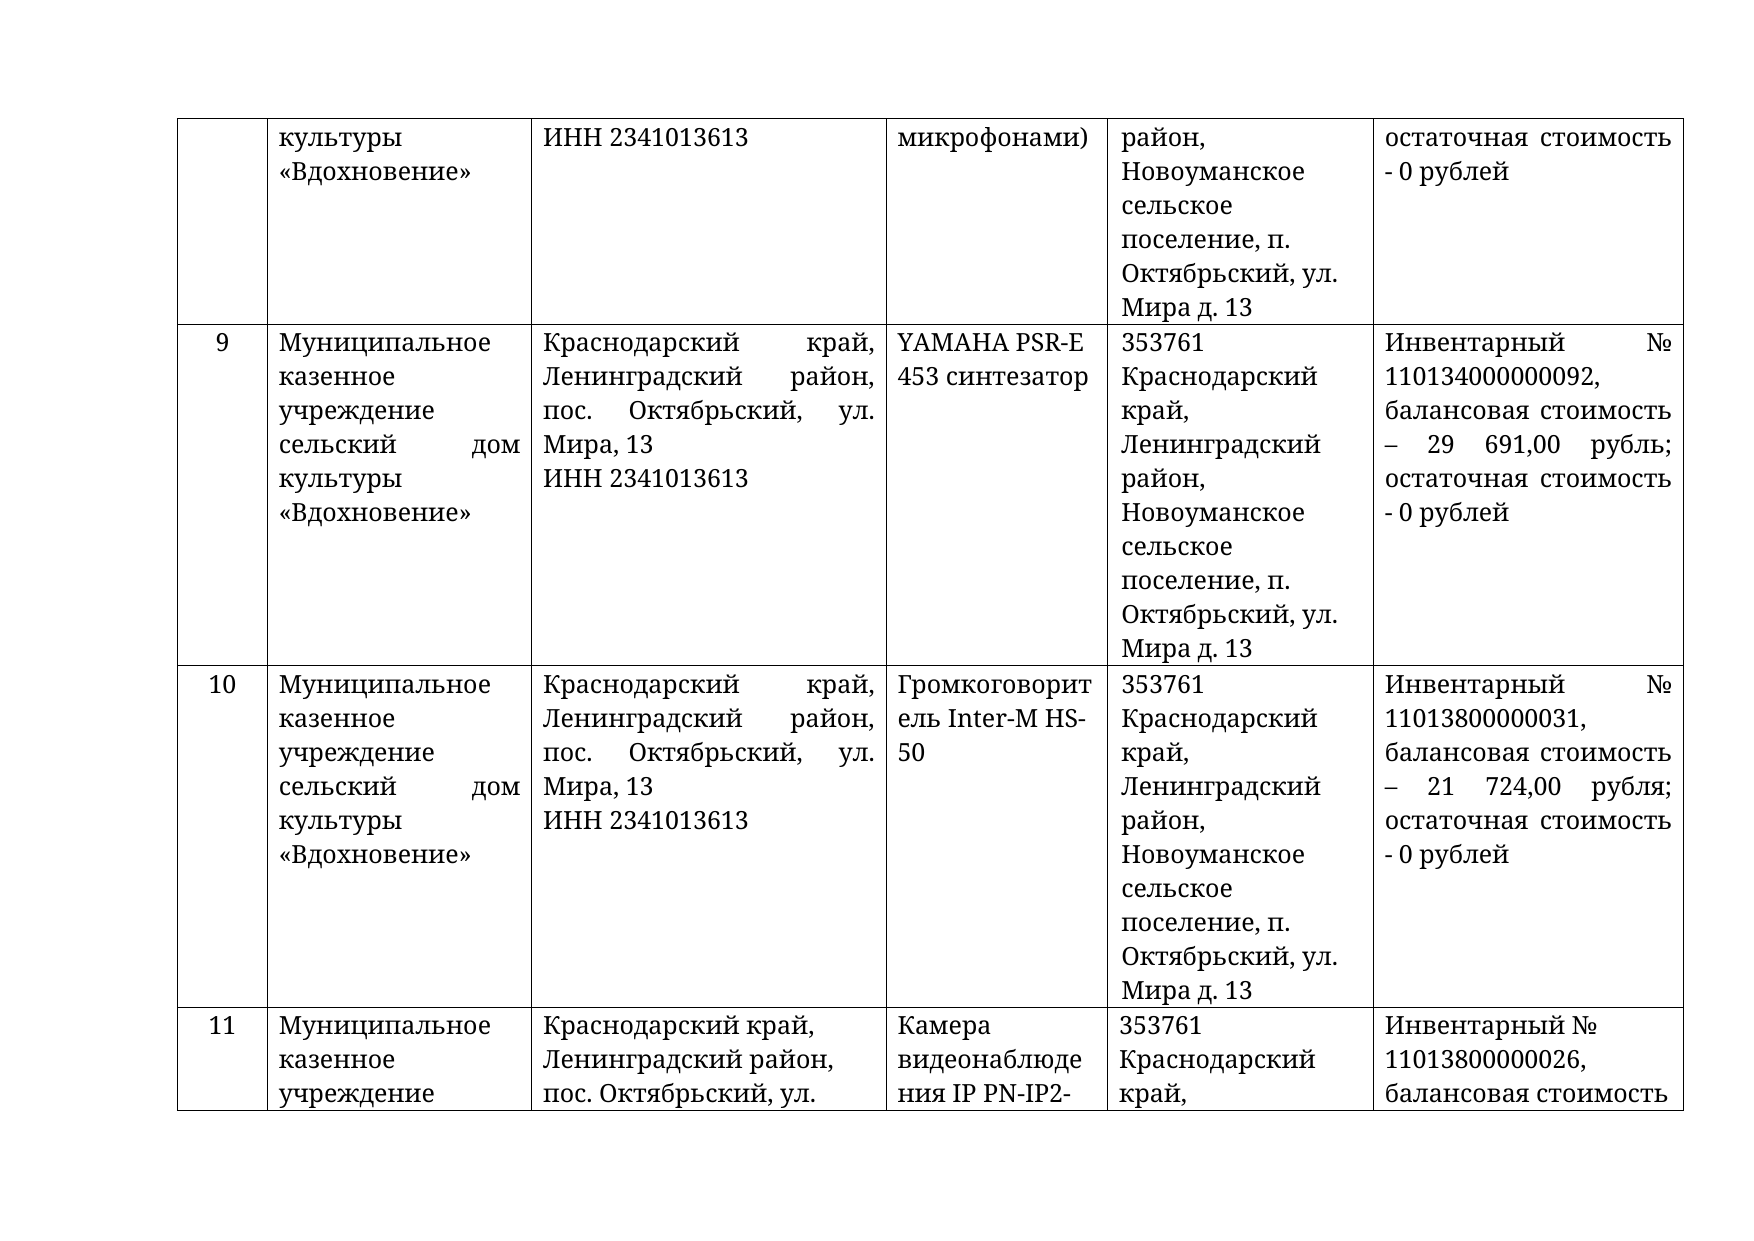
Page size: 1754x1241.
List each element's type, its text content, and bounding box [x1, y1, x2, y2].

table_cell 9 [178, 325, 267, 665]
table_cell 353761 Краснодарский край, Ленинградский район, Новоуманское сельское поселение, п. Октябрьский, ул. Мира д. 13 [1108, 325, 1373, 665]
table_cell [268, 119, 531, 323]
table_cell Инвентарный № 11013800000031, балансовая стоимость – 21 724,00 рубля; остаточная стоимость - 0 рублей [1374, 666, 1683, 1007]
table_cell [1108, 1008, 1373, 1110]
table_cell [1374, 1008, 1683, 1110]
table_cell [887, 1008, 1107, 1110]
table_cell Громкоговоритель Inter-M HS-50 [887, 666, 1107, 1007]
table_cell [268, 1008, 531, 1110]
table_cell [887, 119, 1107, 323]
table_cell 10 [178, 666, 267, 1007]
table_cell Муниципальное казенное учреждение сельский дом культуры «Вдохновение» [268, 325, 531, 665]
table_cell Краснодарский край, Ленинградский район, пос. Октябрьский, ул. Мира, 13 ИНН 2341013613 [532, 666, 886, 1007]
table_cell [532, 119, 886, 323]
table_cell 353761 Краснодарский край, Ленинградский район, Новоуманское сельское поселение, п. Октябрьский, ул. Мира д. 13 [1108, 666, 1373, 1007]
table_cell 11 [178, 1008, 267, 1110]
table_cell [1374, 119, 1683, 323]
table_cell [532, 1008, 886, 1110]
table_cell Краснодарский край, Ленинградский район, пос. Октябрьский, ул. Мира, 13 ИНН 2341013613 [532, 325, 886, 665]
table_cell Инвентарный № 110134000000092, балансовая стоимость – 29 691,00 рубль; остаточная стоимость - 0 рублей [1374, 325, 1683, 665]
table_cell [1108, 119, 1373, 323]
table_cell Муниципальное казенное учреждение сельский дом культуры «Вдохновение» [268, 666, 531, 1007]
table_cell 8 [178, 119, 267, 323]
table_cell YAMAHA PSR-E 453 синтезатор [887, 325, 1107, 665]
